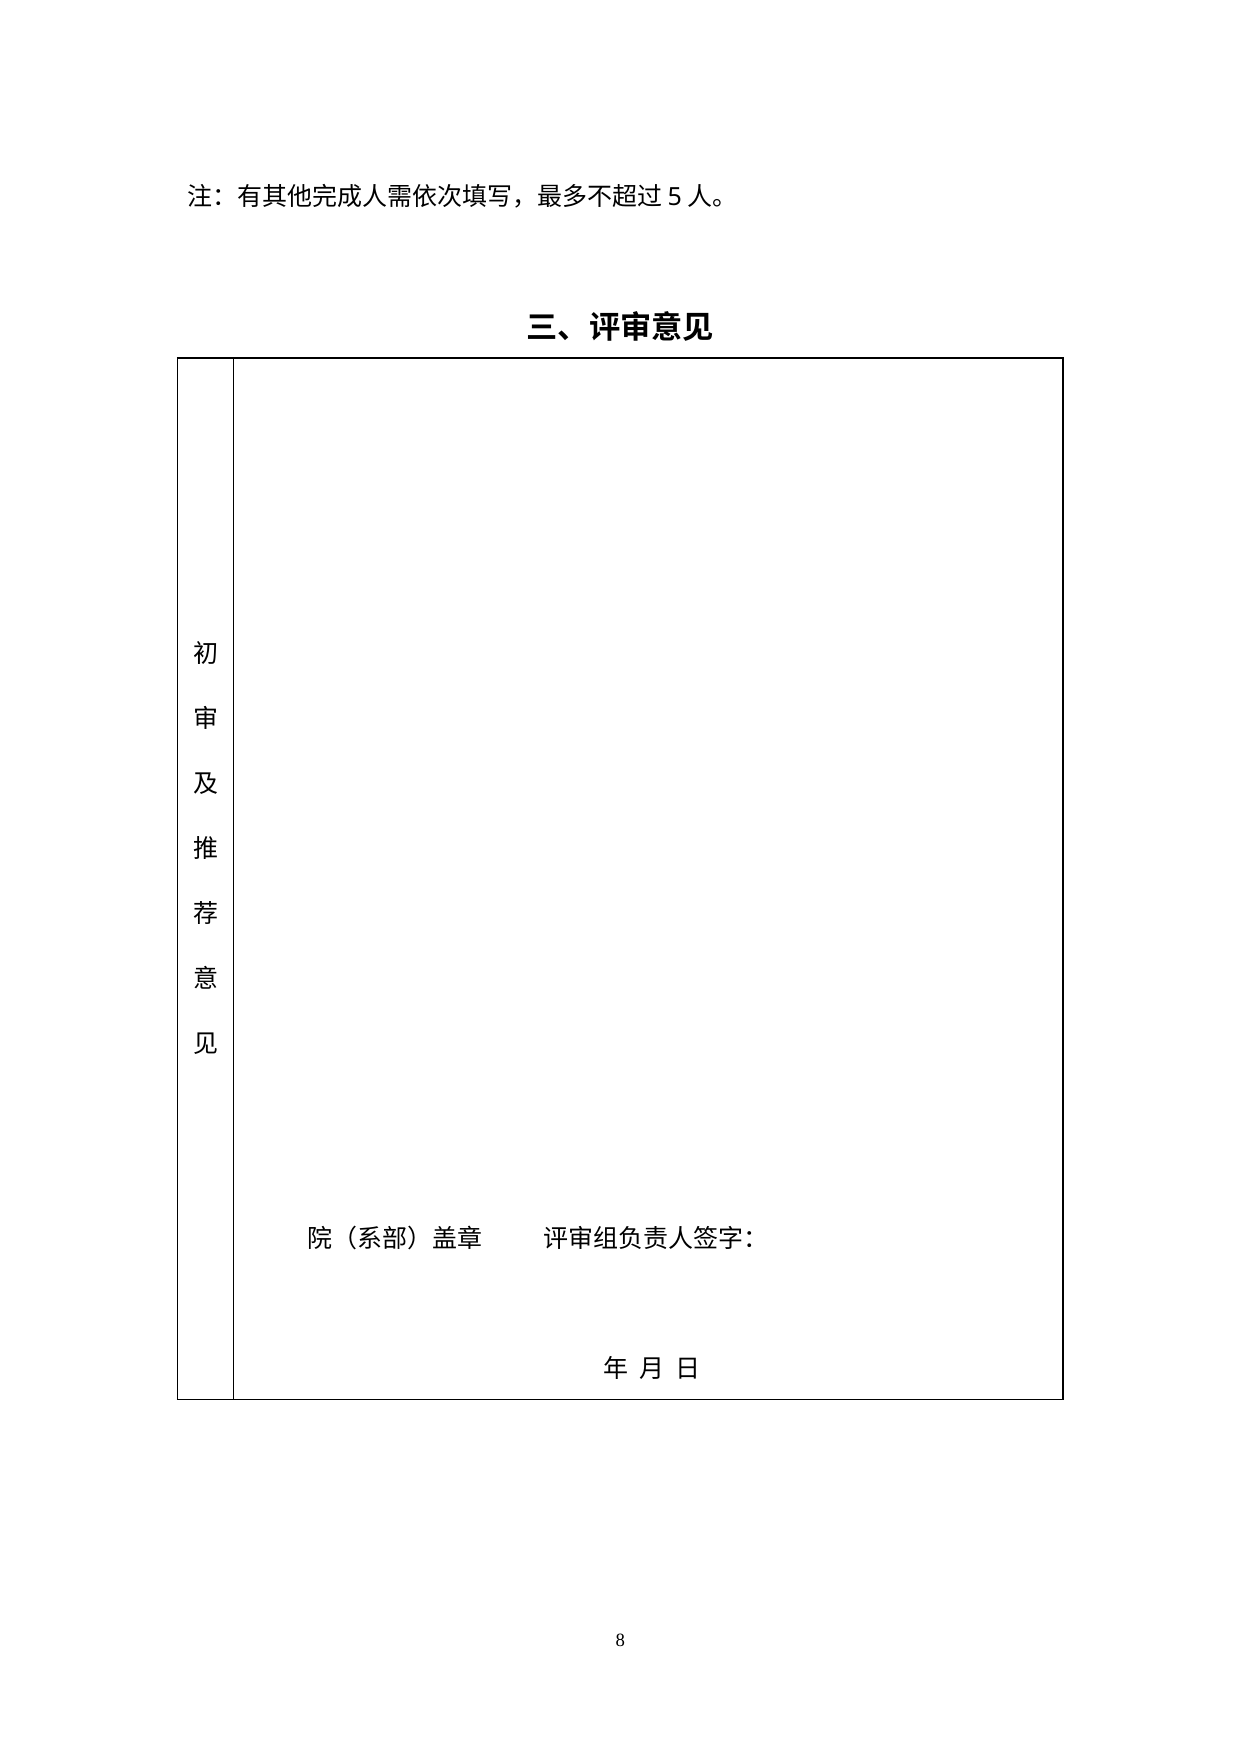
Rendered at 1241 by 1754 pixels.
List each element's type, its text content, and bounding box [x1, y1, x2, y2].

text 注：有其他完成人需依次填写，最多不超过5人。 [187, 162, 1053, 227]
table_header 院（系部）盖章 评审组负责人签字： 年 月 日 [234, 359, 1062, 1399]
text 三、评审意见 [187, 292, 1053, 357]
table_header 初审及推荐 意见 [178, 359, 233, 1399]
